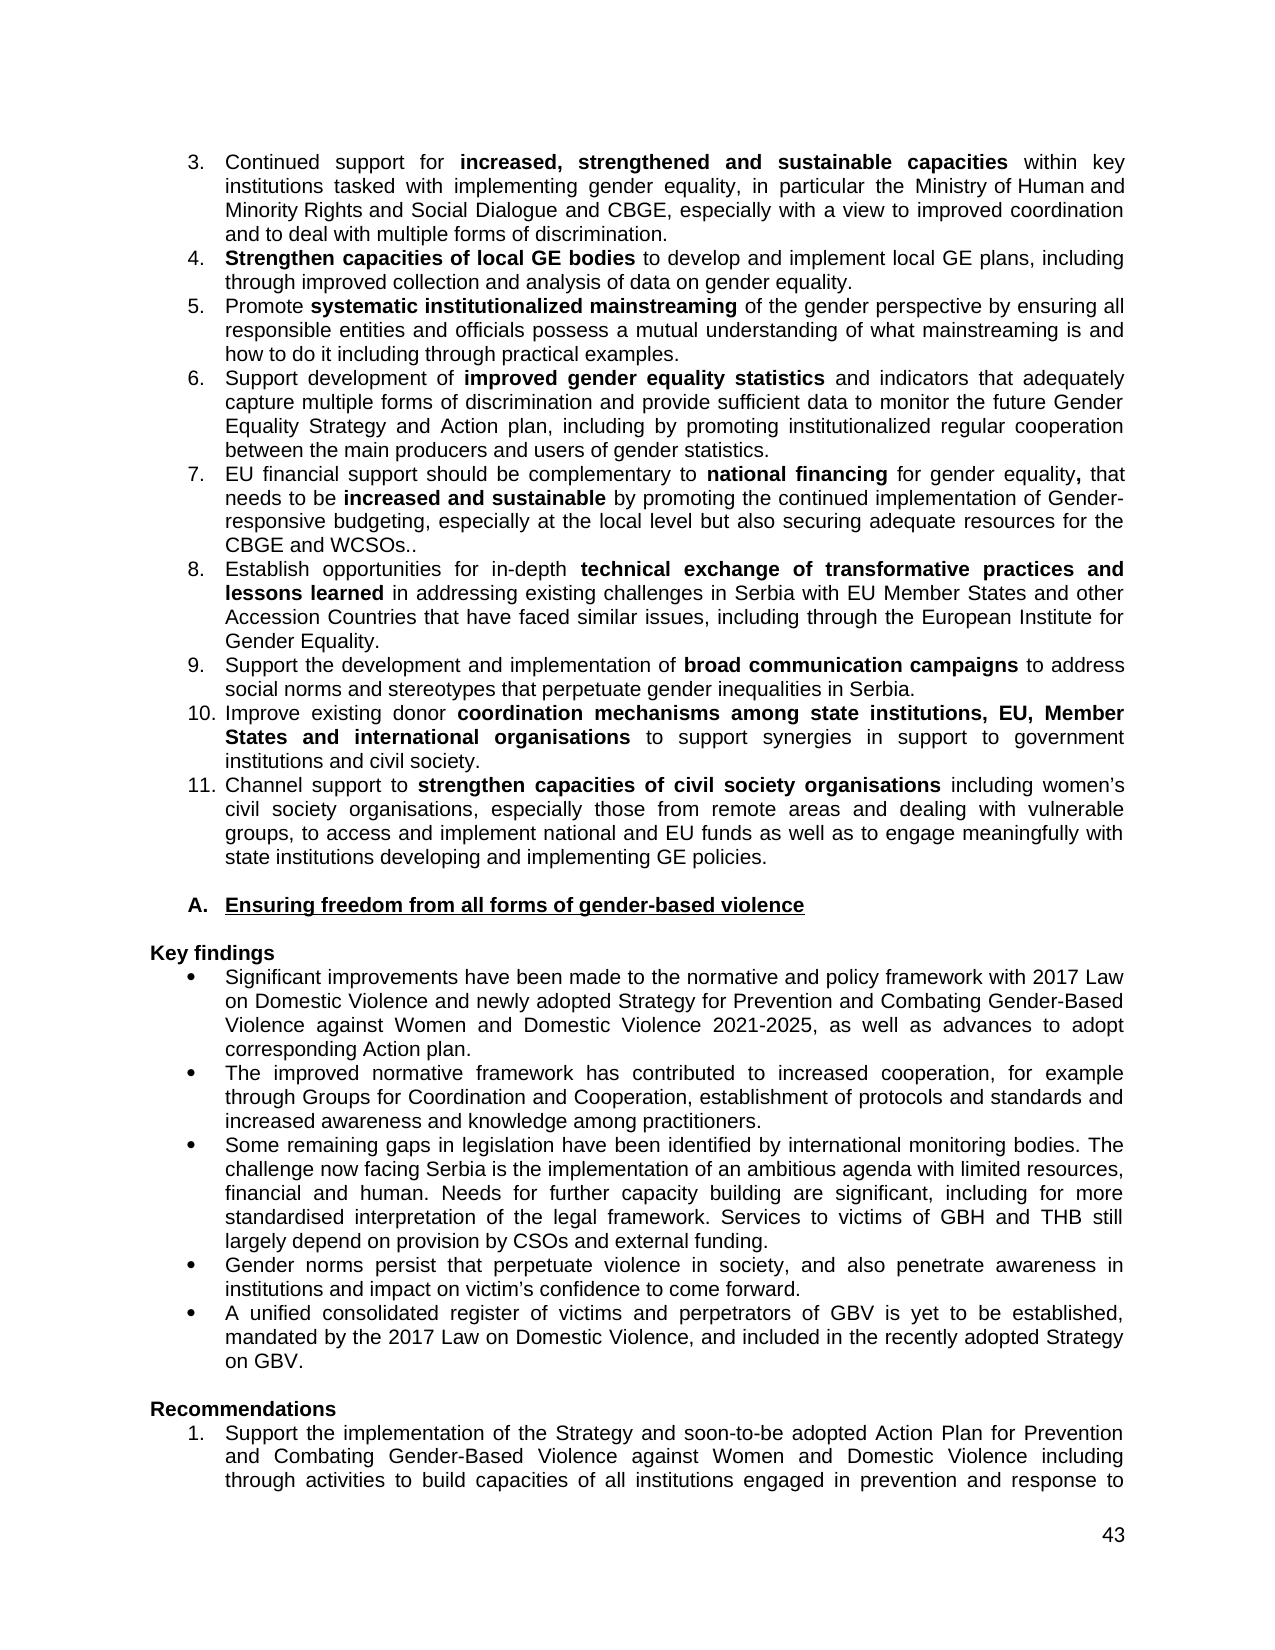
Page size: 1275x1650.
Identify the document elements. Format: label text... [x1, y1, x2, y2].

list Channel support to strengthen capacities of civil society organisations including women’s civil society organisations, especially those from remote areas and dealing with vulnerable groups, to access and implement national and EU funds as well as to engage meaningfully with state institutions developing and implementing GE policies. [187, 773, 1125, 869]
list EU financial support should be complementary to national financing for gender equality, that needs to be increased and sustainable by promoting the continued implementation of Gender-responsive budgeting, especially at the local level but also securing adequate resources for the CBGE and WCSOs.. [187, 461, 1125, 557]
text Key findings [150, 941, 1125, 964]
list Significant improvements have been made to the normative and policy framework with 2017 Law on Domestic Violence and newly adopted Strategy for Prevention and Combating Gender-Based Violence against Women and Domestic Violence 2021-2025, as well as advances to adopt corresponding Action plan. [187, 964, 1125, 1061]
list Support development of improved gender equality statistics and indicators that adequately capture multiple forms of discrimination and provide sufficient data to monitor the future Gender Equality Strategy and Action plan, including by promoting institutionalized regular cooperation between the main producers and users of gender statistics. [187, 366, 1125, 461]
list Strengthen capacities of local GE bodies to develop and implement local GE plans, including through improved collection and analysis of data on gender equality. [187, 246, 1125, 294]
list Some remaining gaps in legislation have been identified by international monitoring bodies. The challenge now facing Serbia is the implementation of an ambitious agenda with limited resources, financial and human. Needs for further capacity building are significant, including for more standardised interpretation of the legal framework. Services to victims of GBH and THB still largely depend on provision by CSOs and external funding. [187, 1132, 1125, 1252]
list Support the development and implementation of broad communication campaigns to address social norms and stereotypes that perpetuate gender inequalities in Serbia. [187, 653, 1125, 701]
list A unified consolidated register of victims and perpetrators of GBV is yet to be established, mandated by the 2017 Law on Domestic Violence, and included in the recently adopted Strategy on GBV. [187, 1300, 1125, 1372]
list Promote systematic institutionalized mainstreaming of the gender perspective by ensuring all responsible entities and officials possess a mutual understanding of what mainstreaming is and how to do it including through practical examples. [187, 294, 1125, 366]
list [187, 1420, 1125, 1492]
list Gender norms persist that perpetuate violence in society, and also penetrate awareness in institutions and impact on victim’s confidence to come forward. [187, 1252, 1125, 1300]
list Continued support for increased, strengthened and sustainable capacities within key institutions tasked with implementing gender equality, in particular the Ministry of Human and Minority Rights and Social Dialogue and CBGE, especially with a view to improved coordination and to deal with multiple forms of discrimination. [187, 150, 1125, 246]
list Establish opportunities for in-depth technical exchange of transformative practices and lessons learned in addressing existing challenges in Serbia with EU Member States and other Accession Countries that have faced similar issues, including through the European Institute for Gender Equality. [187, 557, 1125, 653]
list Ensuring freedom from all forms of gender-based violence [187, 893, 1125, 917]
list The improved normative framework has contributed to increased cooperation, for example through Groups for Coordination and Cooperation, establishment of protocols and standards and increased awareness and knowledge among practitioners. [187, 1061, 1125, 1132]
list Improve existing donor coordination mechanisms among state institutions, EU, Member States and international organisations to support synergies in support to government institutions and civil society. [187, 701, 1125, 773]
text Recommendations [150, 1396, 1125, 1420]
